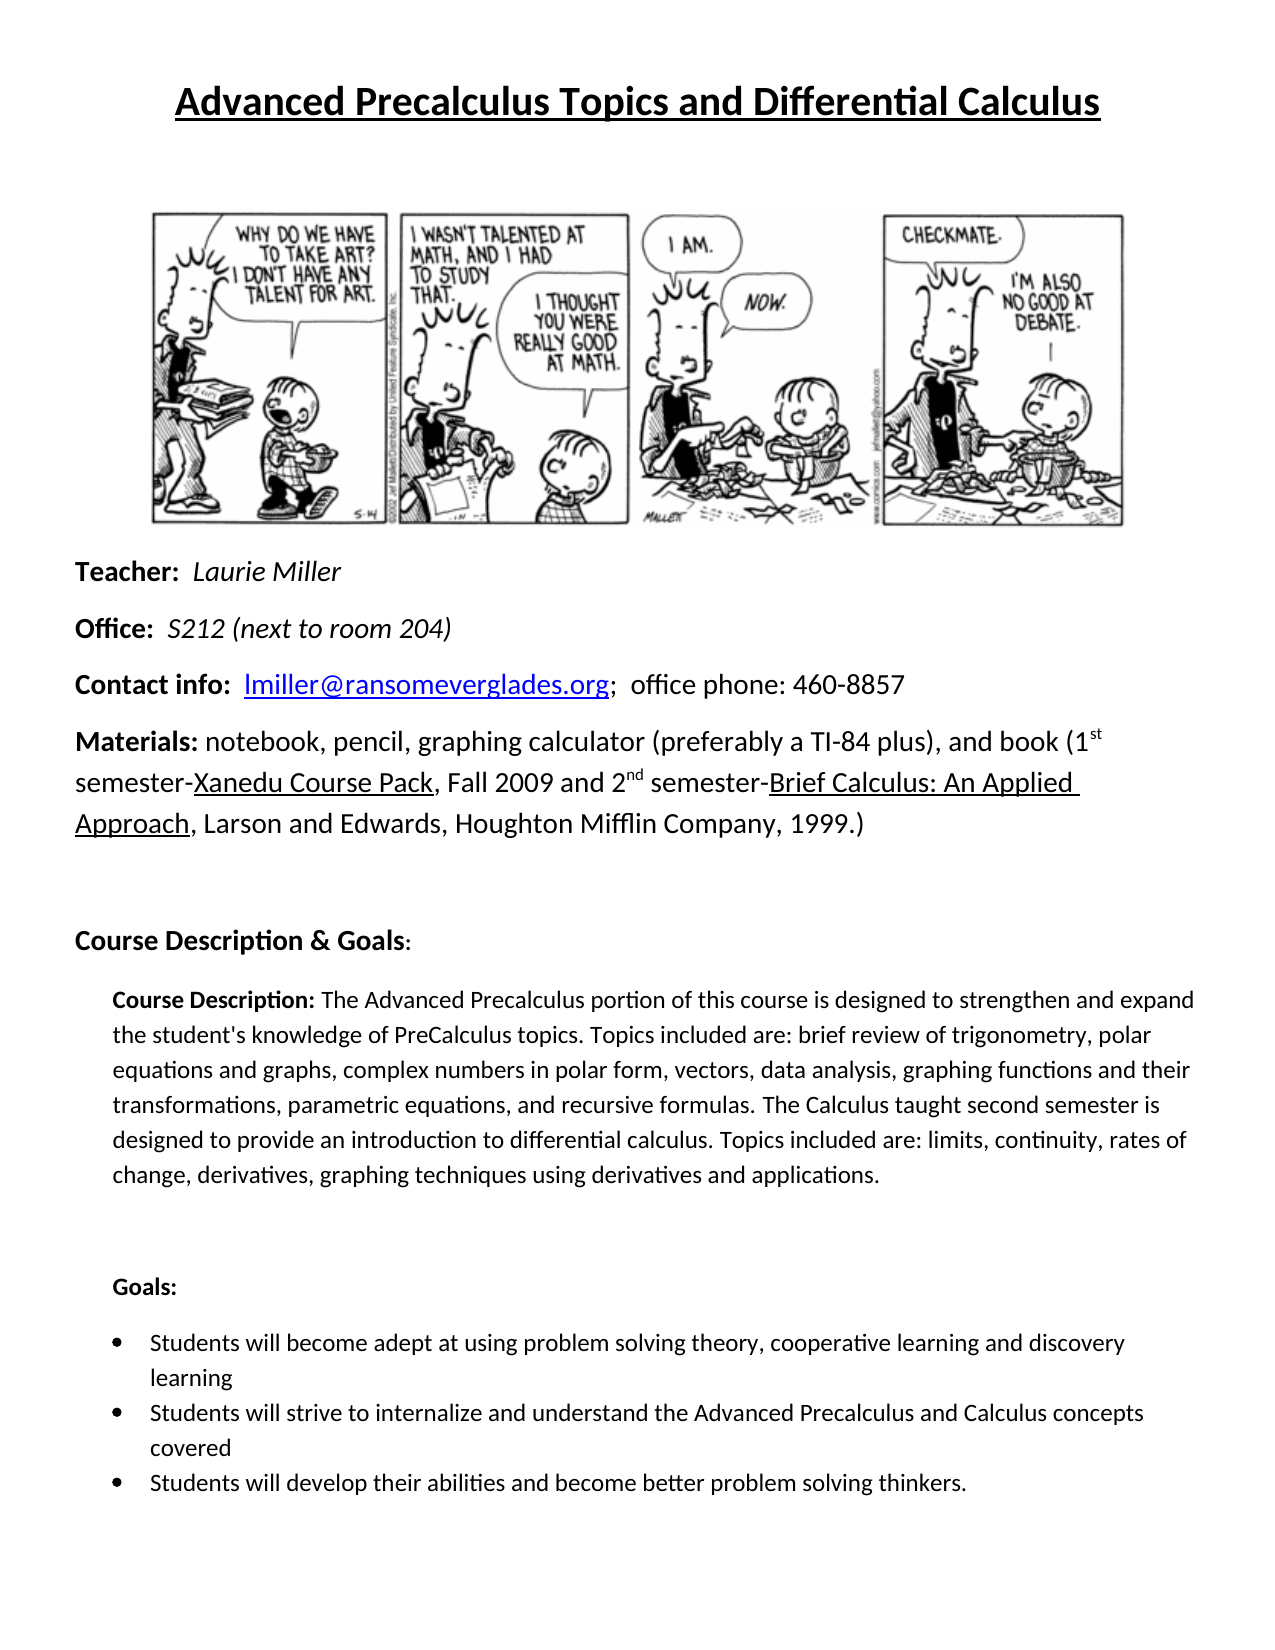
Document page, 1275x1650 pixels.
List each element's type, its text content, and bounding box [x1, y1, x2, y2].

list Students will develop their abilities and become better problem solving thinkers. [112, 1467, 1200, 1497]
list Students will strive to internalize and understand the Advanced Precalculus and Calculus concepts covered [112, 1397, 1200, 1462]
text Course Description: The Advanced Precalculus portion of this course is designed to strengthen and expand the student's knowledge of PreCalculus topics. Topics included are: brief review of trigonometry, polar equations and graphs, complex numbers in polar form, vectors, data analysis, graphing functions and their transformations, parametric equations, and recursive formulas. The Calculus taught second semester is designed to provide an introduction to differential calculus. Topics included are: limits, continuity, rates of change, derivatives, graphing techniques using derivatives and applications. [112, 984, 1200, 1190]
text Contact info: lmiller@ransomeverglades.org; office phone: 460-8857 [75, 666, 1200, 702]
picture [150, 210, 1125, 529]
text Office: S212 (next to room 204) [75, 610, 1200, 646]
text Advanced Precalculus Topics and Differential Calculus [75, 75, 1200, 126]
text Materials: notebook, pencil, graphing calculator (preferably a TI-84 plus), and book (1st semester-Xanedu Course Pack, Fall 2009 and 2nd semester-Brief Calculus: An Applied Approach, Larson and Edwards, Houghton Mifflin Company, 1999.) [75, 723, 1200, 840]
text Course Description & Goals: [75, 922, 1200, 958]
list Students will become adept at using problem solving theory, cooperative learning and discovery learning [112, 1327, 1200, 1392]
text Teacher: Laurie Miller [75, 553, 1200, 589]
text Goals: [75, 1271, 1200, 1301]
